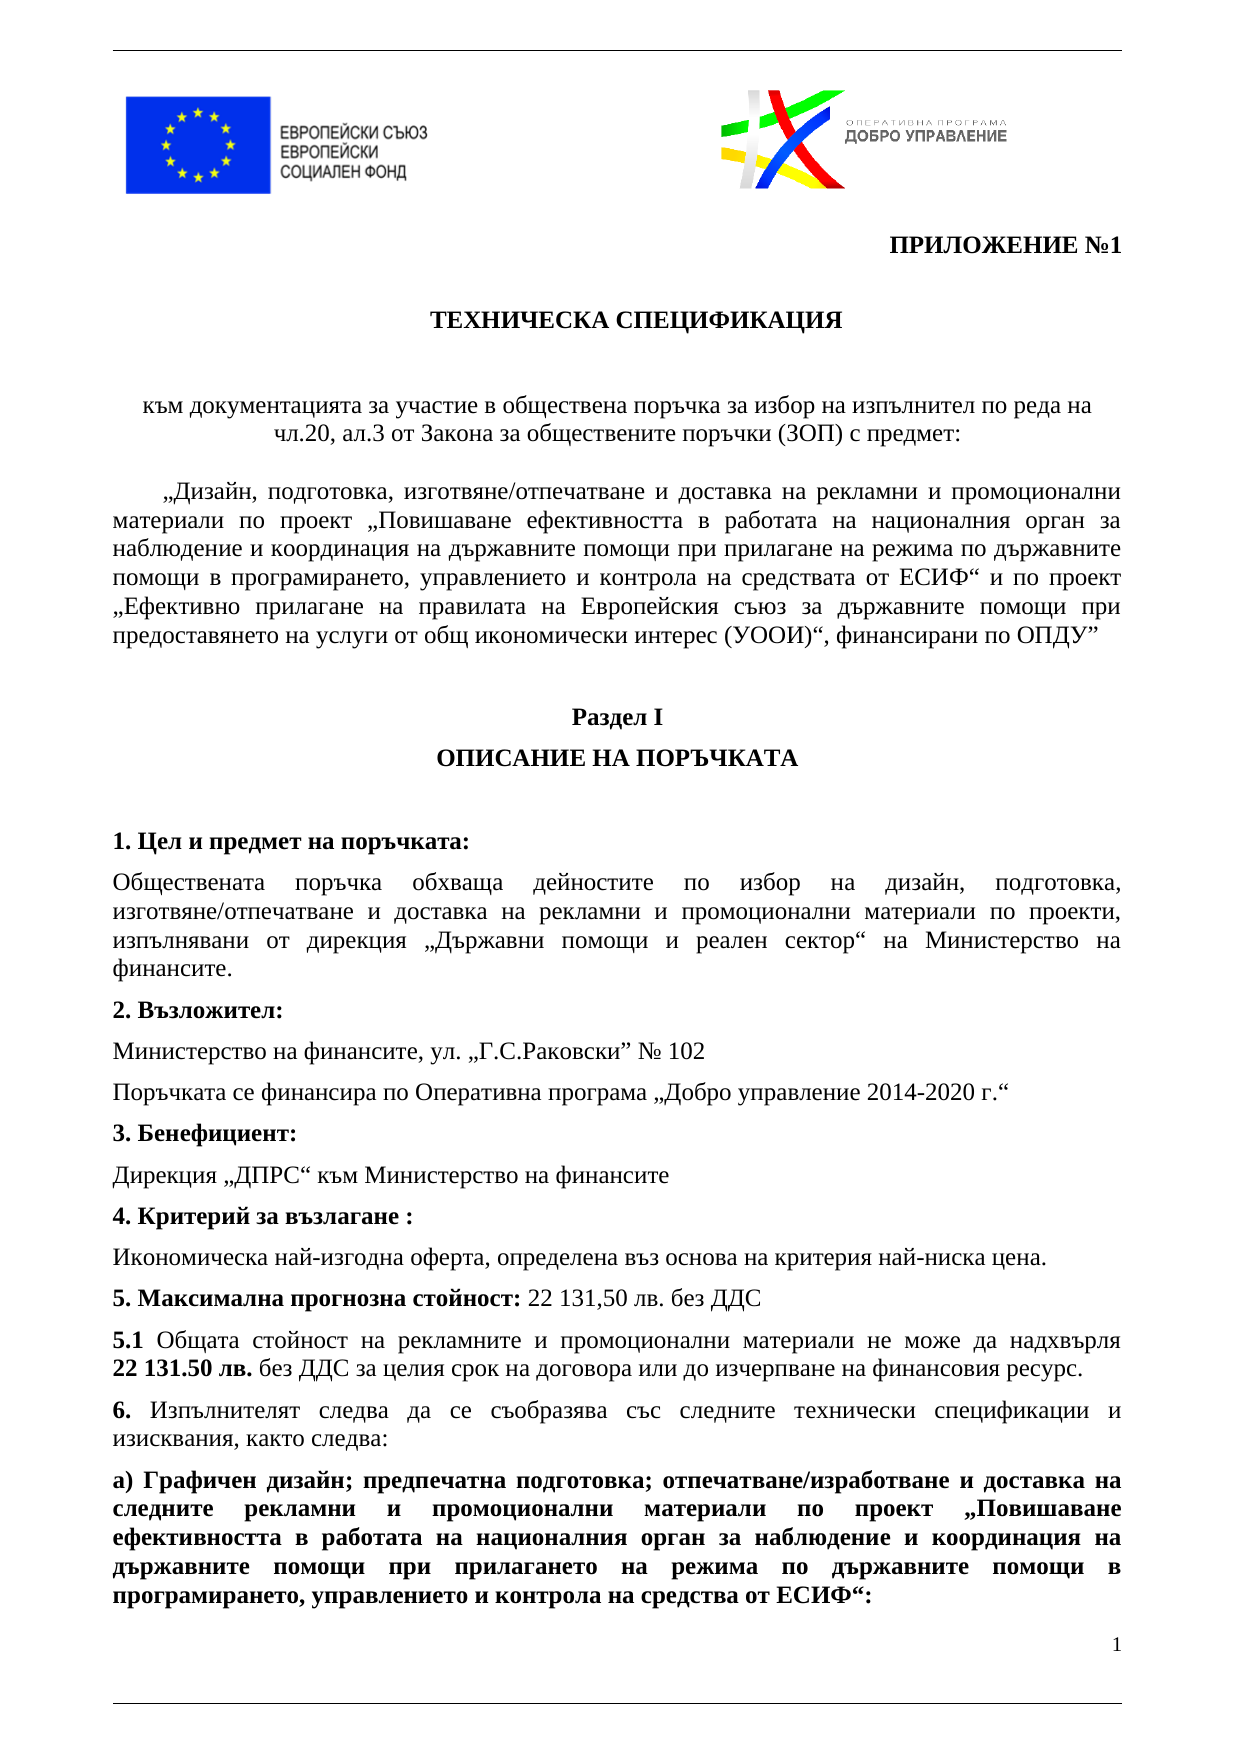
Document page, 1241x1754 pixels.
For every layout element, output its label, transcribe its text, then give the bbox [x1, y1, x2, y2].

picture [696, 73, 1014, 207]
text Дирекция „ДПРС“ към Министерство на финансите [112, 1160, 1122, 1188]
text Министерство на финансите, ул. „Г.С.Раковски” № 102 [112, 1036, 1122, 1065]
text към документацията за участие в обществена поръчка за избор на изпълнител по реда на чл.20, ал.3 от Закона за обществените поръчки (ЗОП) с предмет: [112, 390, 1122, 447]
text ОПИСАНИЕ НА ПОРЪЧКАТА [112, 743, 1122, 772]
text 2. Възложител: [112, 995, 1122, 1023]
text 6. Изпълнителят следва да се съобразява със следните технически спецификации и изисквания, както следва: [112, 1395, 1122, 1452]
text Раздел І [112, 702, 1122, 731]
text 4. Критерий за възлагане : [112, 1201, 1122, 1230]
text 5.1 Общата стойност на рекламните и промоционални материали не може да надхвърля 22 131.50 лв. без ДДС за целия срок на договора или до изчерпване на финансовия ресурс. [112, 1325, 1122, 1382]
text Поръчката се финансира по Оперативна програма „Добро управление 2014-2020 г.“ [112, 1077, 1122, 1106]
picture [112, 86, 457, 207]
text 5. Максимална прогнозна стойност: 22 131,50 лв. без ДДС [112, 1283, 1122, 1312]
text ТЕХНИЧЕСКА СПЕЦИФИКАЦИЯ [112, 305, 1122, 334]
text 1. Цел и предмет на поръчката: [112, 826, 1122, 855]
text а) Графичен дизайн; предпечатна подготовка; отпечатване/изработване и доставка на следните рекламни и промоционални материали по проект „Повишаване ефективността в работата на националния орган за наблюдение и координация на държавните помощи при прилагането на режима по държавните помощи в програмирането, управлението и контрола на средства от ЕСИФ“: [112, 1465, 1122, 1608]
text Икономическа най-изгодна оферта, определена въз основа на критерия най-ниска цена. [112, 1242, 1122, 1271]
text 3. Бенефициент: [112, 1118, 1122, 1147]
text Обществената поръчка обхваща дейностите по избор на дизайн, подготовка, изготвяне/отпечатване и доставка на рекламни и промоционални материали по проекти, изпълнявани от дирекция „Държавни помощи и реален сектор“ на Министерство на финансите. [112, 867, 1122, 982]
text ПРИЛОЖЕНИЕ №1 [112, 231, 1122, 259]
text „Дизайн, подготовка, изготвяне/отпечатване и доставка на рекламни и промоционални материали по проект „Повишаване ефективността в работата на националния орган за наблюдение и координация на държавните помощи при прилагане на режима по държавните помощи в програмирането, управлението и контрола на средствата от ЕСИФ“ и по проект „Ефективно прилагане на правилата на Европейския съюз за държавните помощи при предоставянето на услуги от общ икономически интерес (УООИ)“, финансирани по ОПДУ” [112, 476, 1122, 648]
